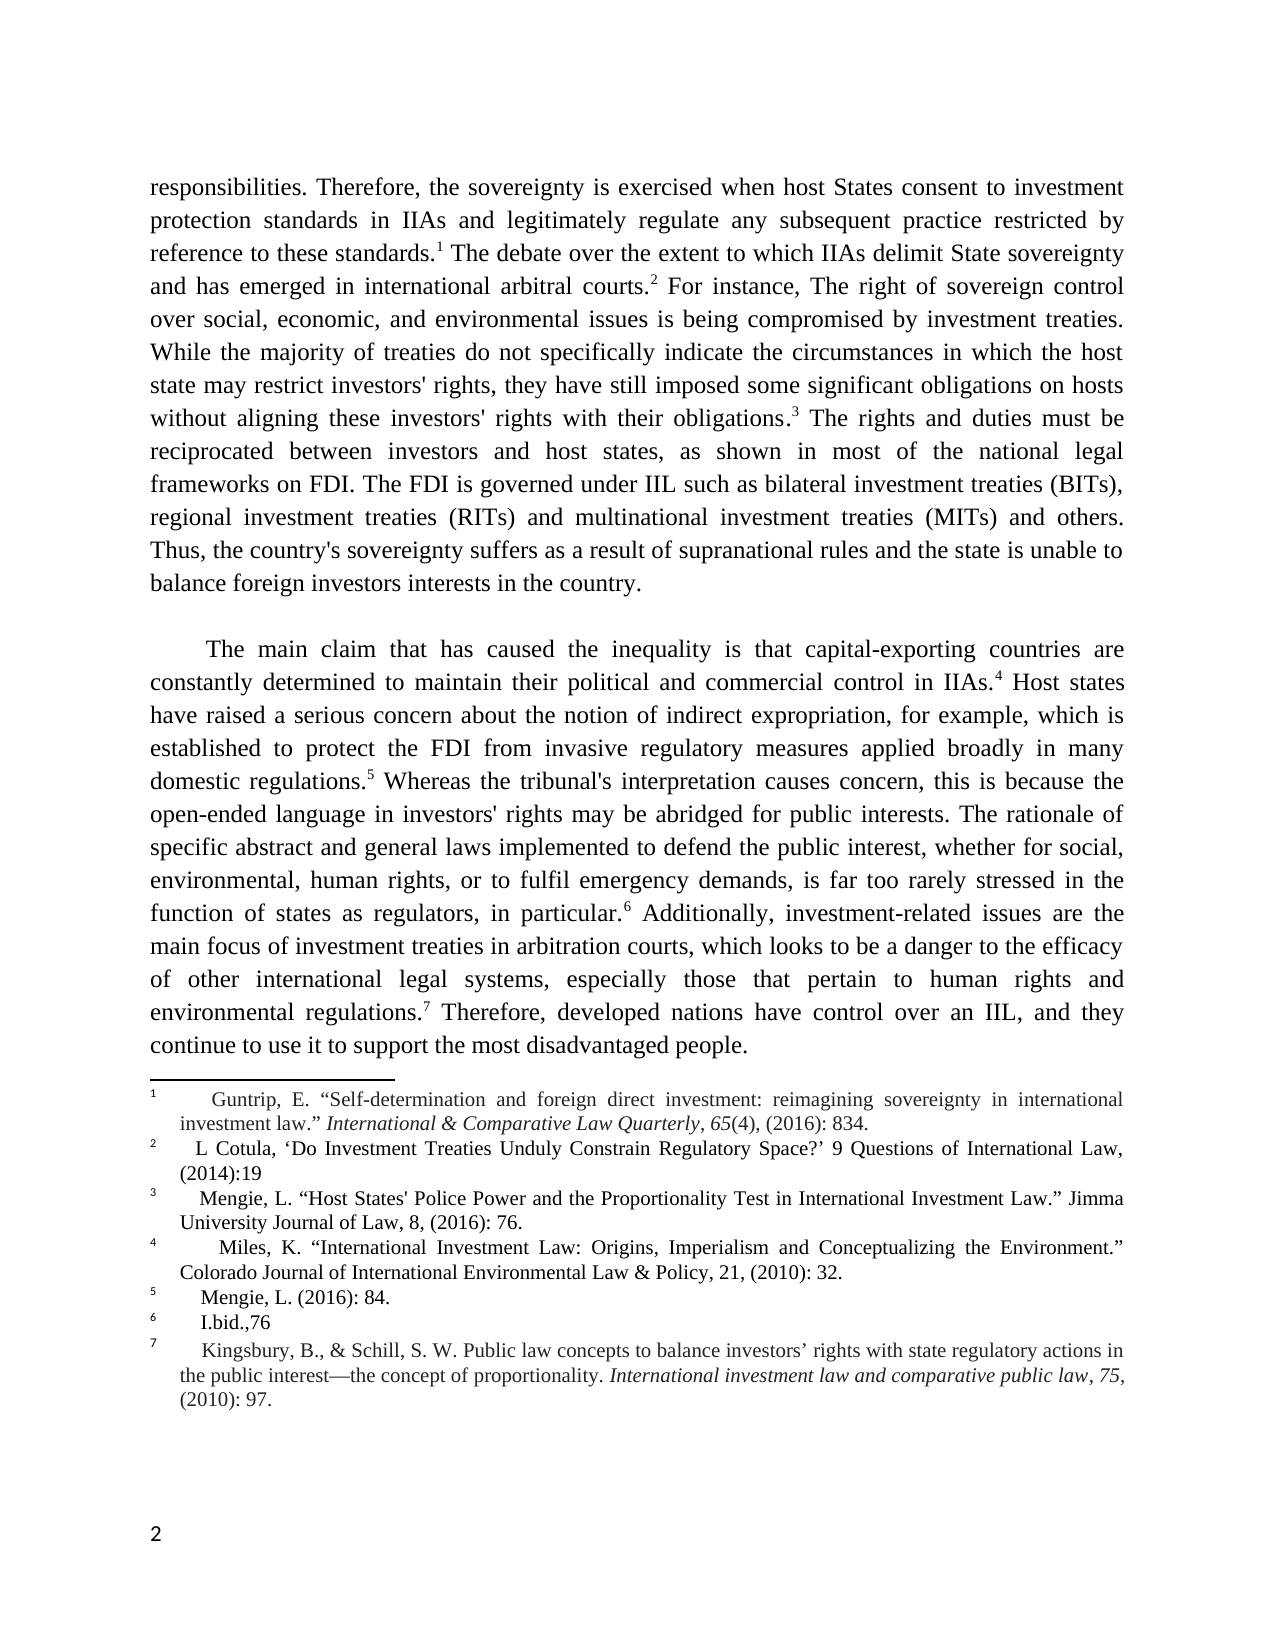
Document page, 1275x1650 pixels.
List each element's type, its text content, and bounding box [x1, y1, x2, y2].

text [150, 172, 1125, 597]
text “The main claim that has caused the inequality is that capital-exporting countries are constantly determined to maintain their political and commercial control in IIAs. Host states have raised a serious concern about the notion of indirect expropriation, for example, which is established to protect the FDI from invasive regulatory measures applied broadly in many domestic regulations. Whereas the tribunal's interpretation causes concern, this is because the open-ended language in investors' rights may be abridged for public interests. The rationale of specific abstract and general laws implemented to defend the public interest, whether for social, environmental, human rights, or to fulfil emergency demands, is far too rarely stressed in the function of states as regulators, in particular. Additionally, investment-related issues are the main focus of investment treaties in arbitration courts, which looks to be a danger to the efficacy of other international legal systems, especially those that pertain to human rights and environmental regulations. Therefore, developed nations have control over an IIL, and they continue to use it to support the most disadvantaged people. [150, 634, 1125, 1059]
